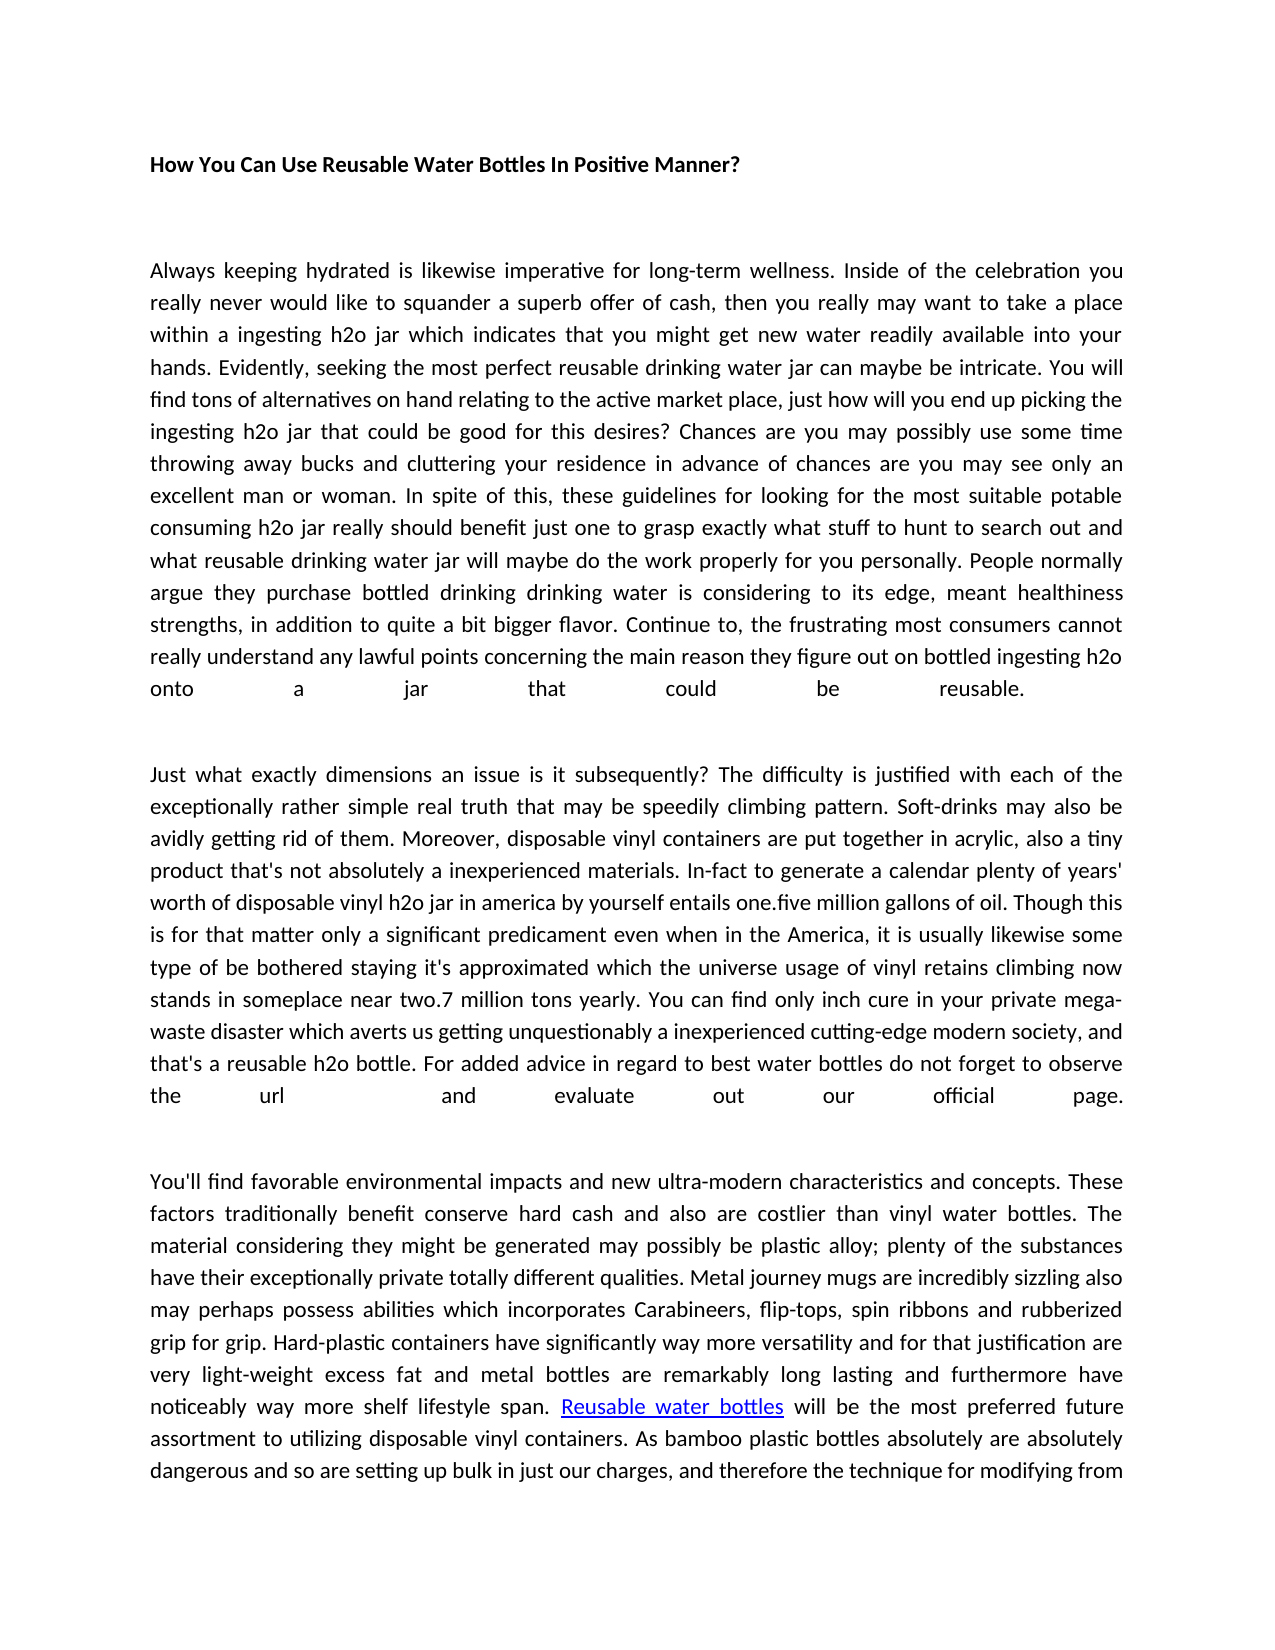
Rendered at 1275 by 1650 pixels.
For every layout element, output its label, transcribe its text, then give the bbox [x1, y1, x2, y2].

text Just what exactly dimensions an issue is it subsequently? The difficulty is justified with each of the exceptionally rather simple real truth that may be speedily climbing pattern. Soft-drinks may also be avidly getting rid of them. Moreover, disposable vinyl containers are put together in acrylic, also a tiny product that's not absolutely a inexperienced materials. In-fact to generate a calendar plenty of years' worth of disposable vinyl h2o jar in america by yourself entails one.five million gallons of oil. Though this is for that matter only a significant predicament even when in the America, it is usually likewise some type of be bothered staying it's approximated which the universe usage of vinyl retains climbing now stands in someplace near two.7 million tons yearly. You can find only inch cure in your private mega-waste disaster which averts us getting unquestionably a inexperienced cutting-edge modern society, and that's a reusable h2o bottle. For added advice in regard to best water bottles do not forget to observe the url and evaluate out our official page. [150, 760, 1125, 1142]
text Always keeping hydrated is likewise imperative for long-term wellness. Inside of the celebration you really never would like to squander a superb offer of cash, then you really may want to take a place within a ingesting h2o jar which indicates that you might get new water readily available into your hands. Evidently, seeking the most perfect reusable drinking water jar can maybe be intricate. You will find tons of alternatives on hand relating to the active market place, just how will you end up picking the ingesting h2o jar that could be good for this desires? Chances are you may possibly use some time throwing away bucks and cluttering your residence in advance of chances are you may see only an excellent man or woman. In spite of this, these guidelines for looking for the most suitable potable consuming h2o jar really should benefit just one to grasp exactly what stuff to hunt to search out and what reusable drinking water jar will maybe do the work properly for you personally. People normally argue they purchase bottled drinking drinking water is considering to its edge, meant healthiness strengths, in addition to quite a bit bigger flavor. Continue to, the frustrating most consumers cannot really understand any lawful points concerning the main reason they figure out on bottled ingesting h2o onto a jar that could be reusable. [150, 256, 1125, 735]
text How You Can Use Reusable Water Bottles In Positive Manner? [150, 150, 1125, 178]
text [150, 1167, 1125, 1484]
